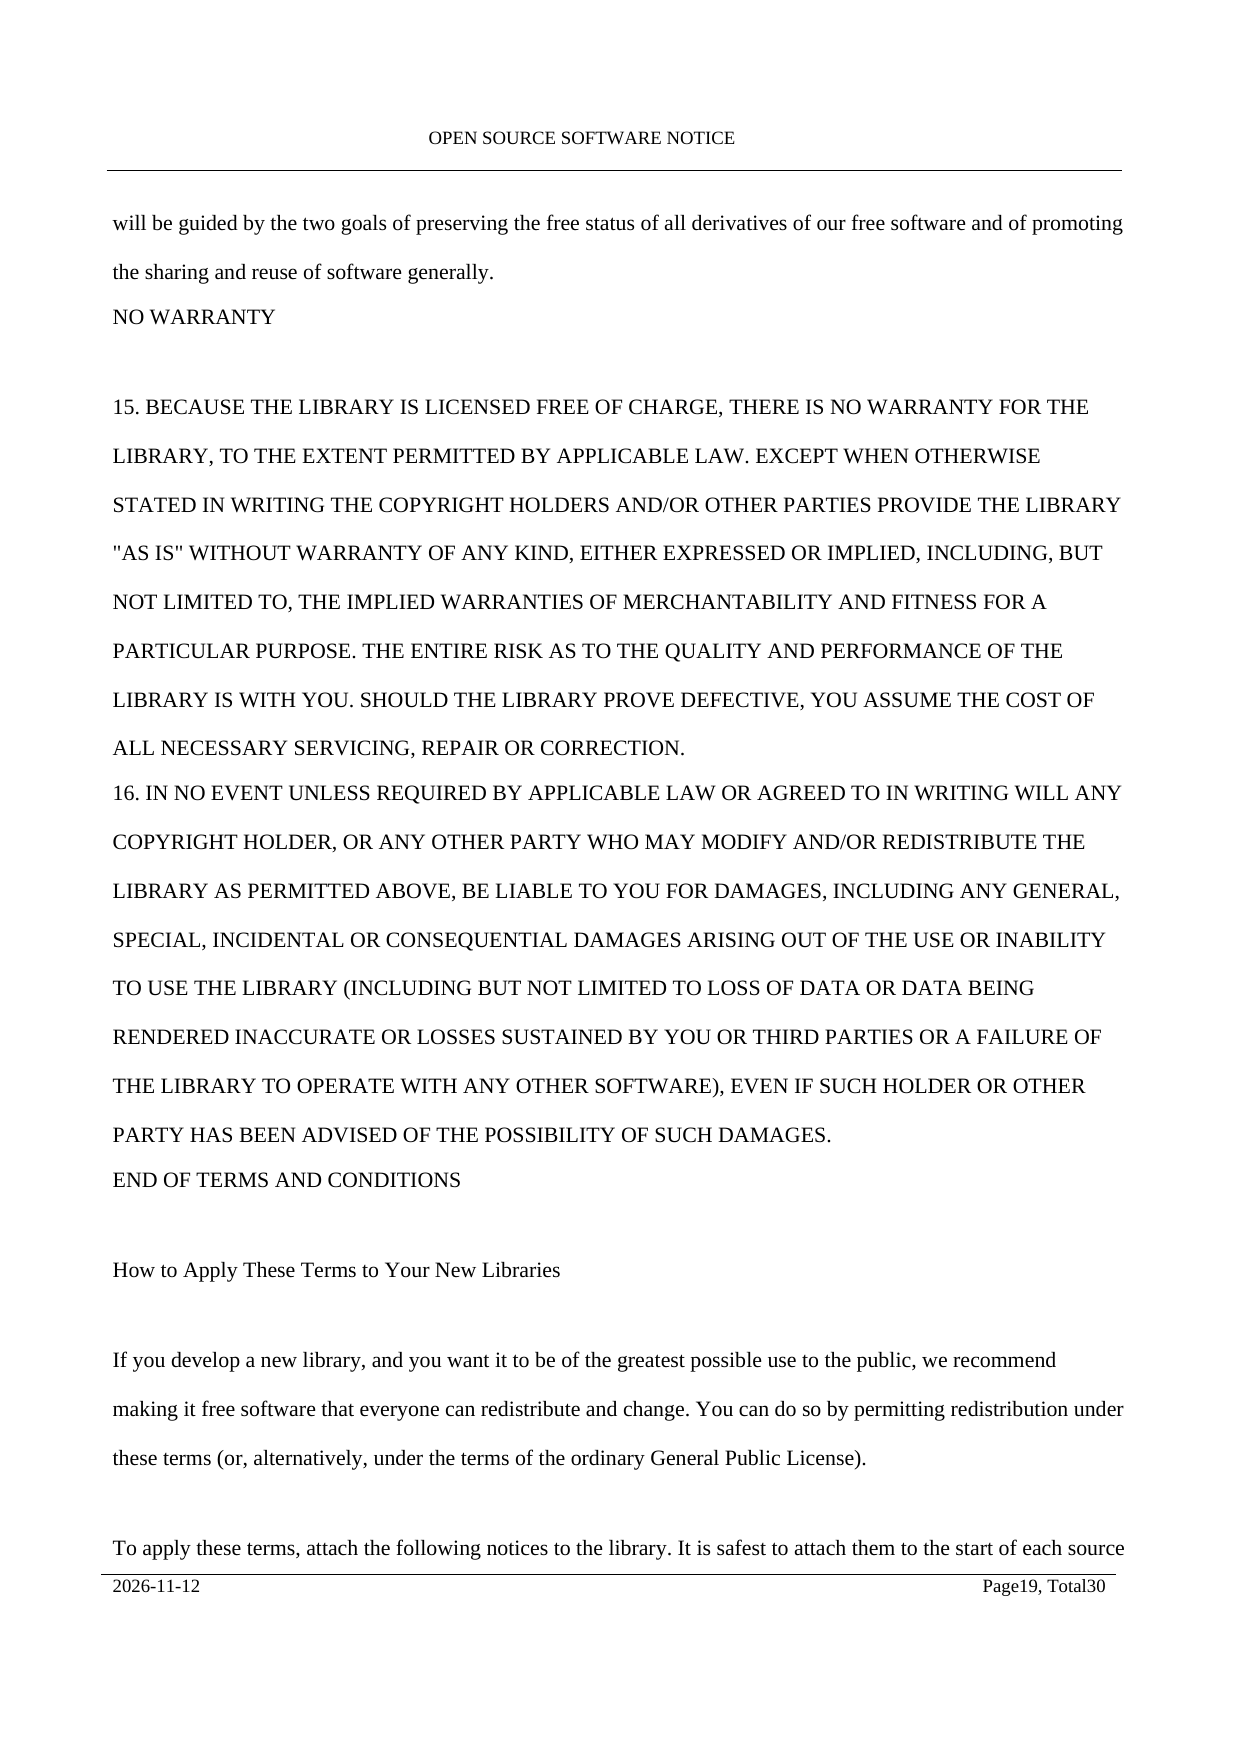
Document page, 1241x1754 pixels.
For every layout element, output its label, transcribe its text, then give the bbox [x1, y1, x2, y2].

text END OF TERMS AND CONDITIONS [112, 1163, 1128, 1196]
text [112, 1531, 1128, 1564]
text If you develop a new library, and you want it to be of the greatest possible use to the public, we recommend making it free software that everyone can redistribute and change. You can do so by permitting redistribution under these terms (or, alternatively, under the terms of the ordinary General Public License). [112, 1343, 1128, 1473]
text 16. IN NO EVENT UNLESS REQUIRED BY APPLICABLE LAW OR AGREED TO IN WRITING WILL ANY COPYRIGHT HOLDER, OR ANY OTHER PARTY WHO MAY MODIFY AND/OR REDISTRIBUTE THE LIBRARY AS PERMITTED ABOVE, BE LIABLE TO YOU FOR DAMAGES, INCLUDING ANY GENERAL, SPECIAL, INCIDENTAL OR CONSEQUENTIAL DAMAGES ARISING OUT OF THE USE OR INABILITY TO USE THE LIBRARY (INCLUDING BUT NOT LIMITED TO LOSS OF DATA OR DATA BEING RENDERED INACCURATE OR LOSSES SUSTAINED BY YOU OR THIRD PARTIES OR A FAILURE OF THE LIBRARY TO OPERATE WITH ANY OTHER SOFTWARE), EVEN IF SUCH HOLDER OR OTHER PARTY HAS BEEN ADVISED OF THE POSSIBILITY OF SUCH DAMAGES. [112, 777, 1128, 1151]
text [112, 206, 1128, 288]
text NO WARRANTY [112, 300, 1128, 333]
text How to Apply These Terms to Your New Libraries [112, 1253, 1128, 1286]
text 15. BECAUSE THE LIBRARY IS LICENSED FREE OF CHARGE, THERE IS NO WARRANTY FOR THE LIBRARY, TO THE EXTENT PERMITTED BY APPLICABLE LAW. EXCEPT WHEN OTHERWISE STATED IN WRITING THE COPYRIGHT HOLDERS AND/OR OTHER PARTIES PROVIDE THE LIBRARY "AS IS" WITHOUT WARRANTY OF ANY KIND, EITHER EXPRESSED OR IMPLIED, INCLUDING, BUT NOT LIMITED TO, THE IMPLIED WARRANTIES OF MERCHANTABILITY AND FITNESS FOR A PARTICULAR PURPOSE. THE ENTIRE RISK AS TO THE QUALITY AND PERFORMANCE OF THE LIBRARY IS WITH YOU. SHOULD THE LIBRARY PROVE DEFECTIVE, YOU ASSUME THE COST OF ALL NECESSARY SERVICING, REPAIR OR CORRECTION. [112, 390, 1128, 764]
